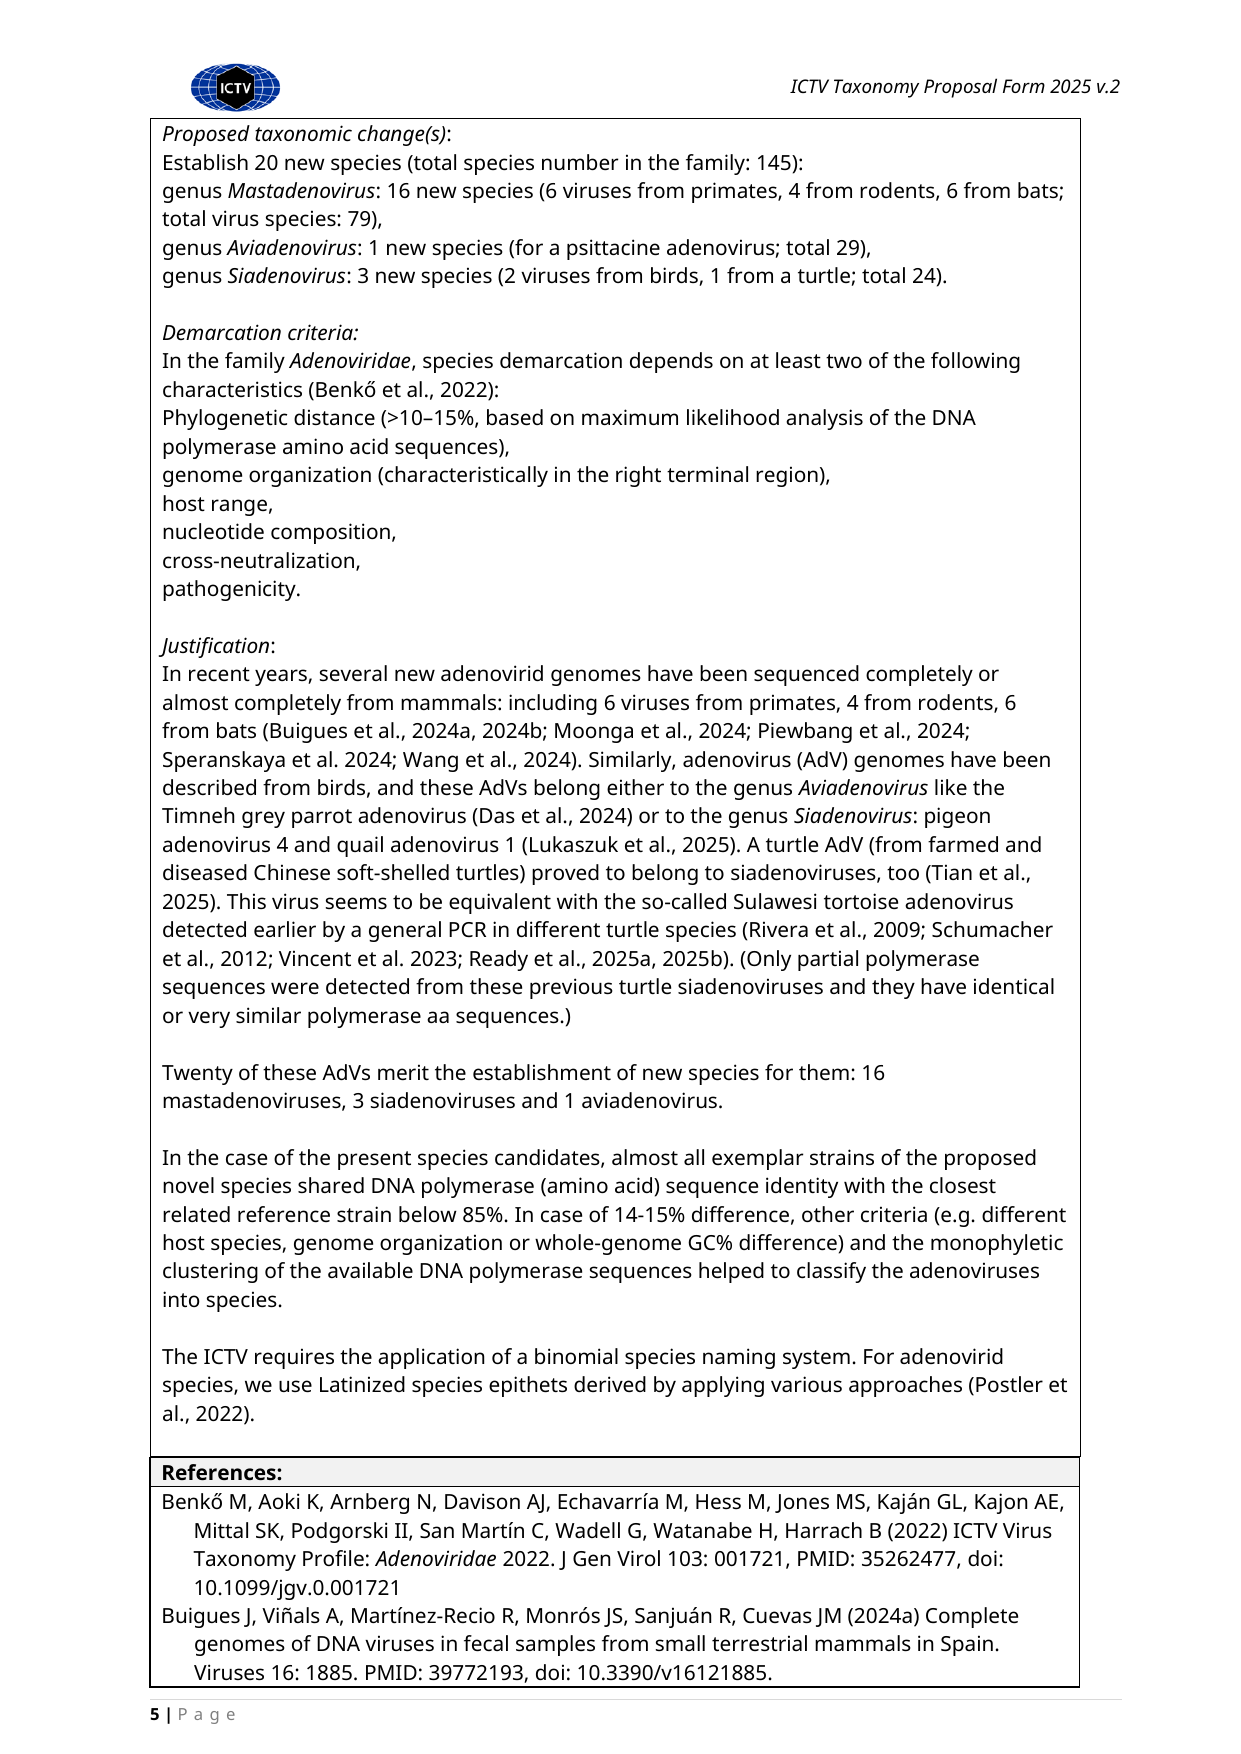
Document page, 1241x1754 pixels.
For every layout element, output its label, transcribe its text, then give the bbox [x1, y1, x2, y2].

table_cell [151, 1487, 1079, 1686]
table_header References: [151, 1458, 1079, 1486]
picture [190, 56, 282, 113]
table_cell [151, 119, 1080, 1456]
